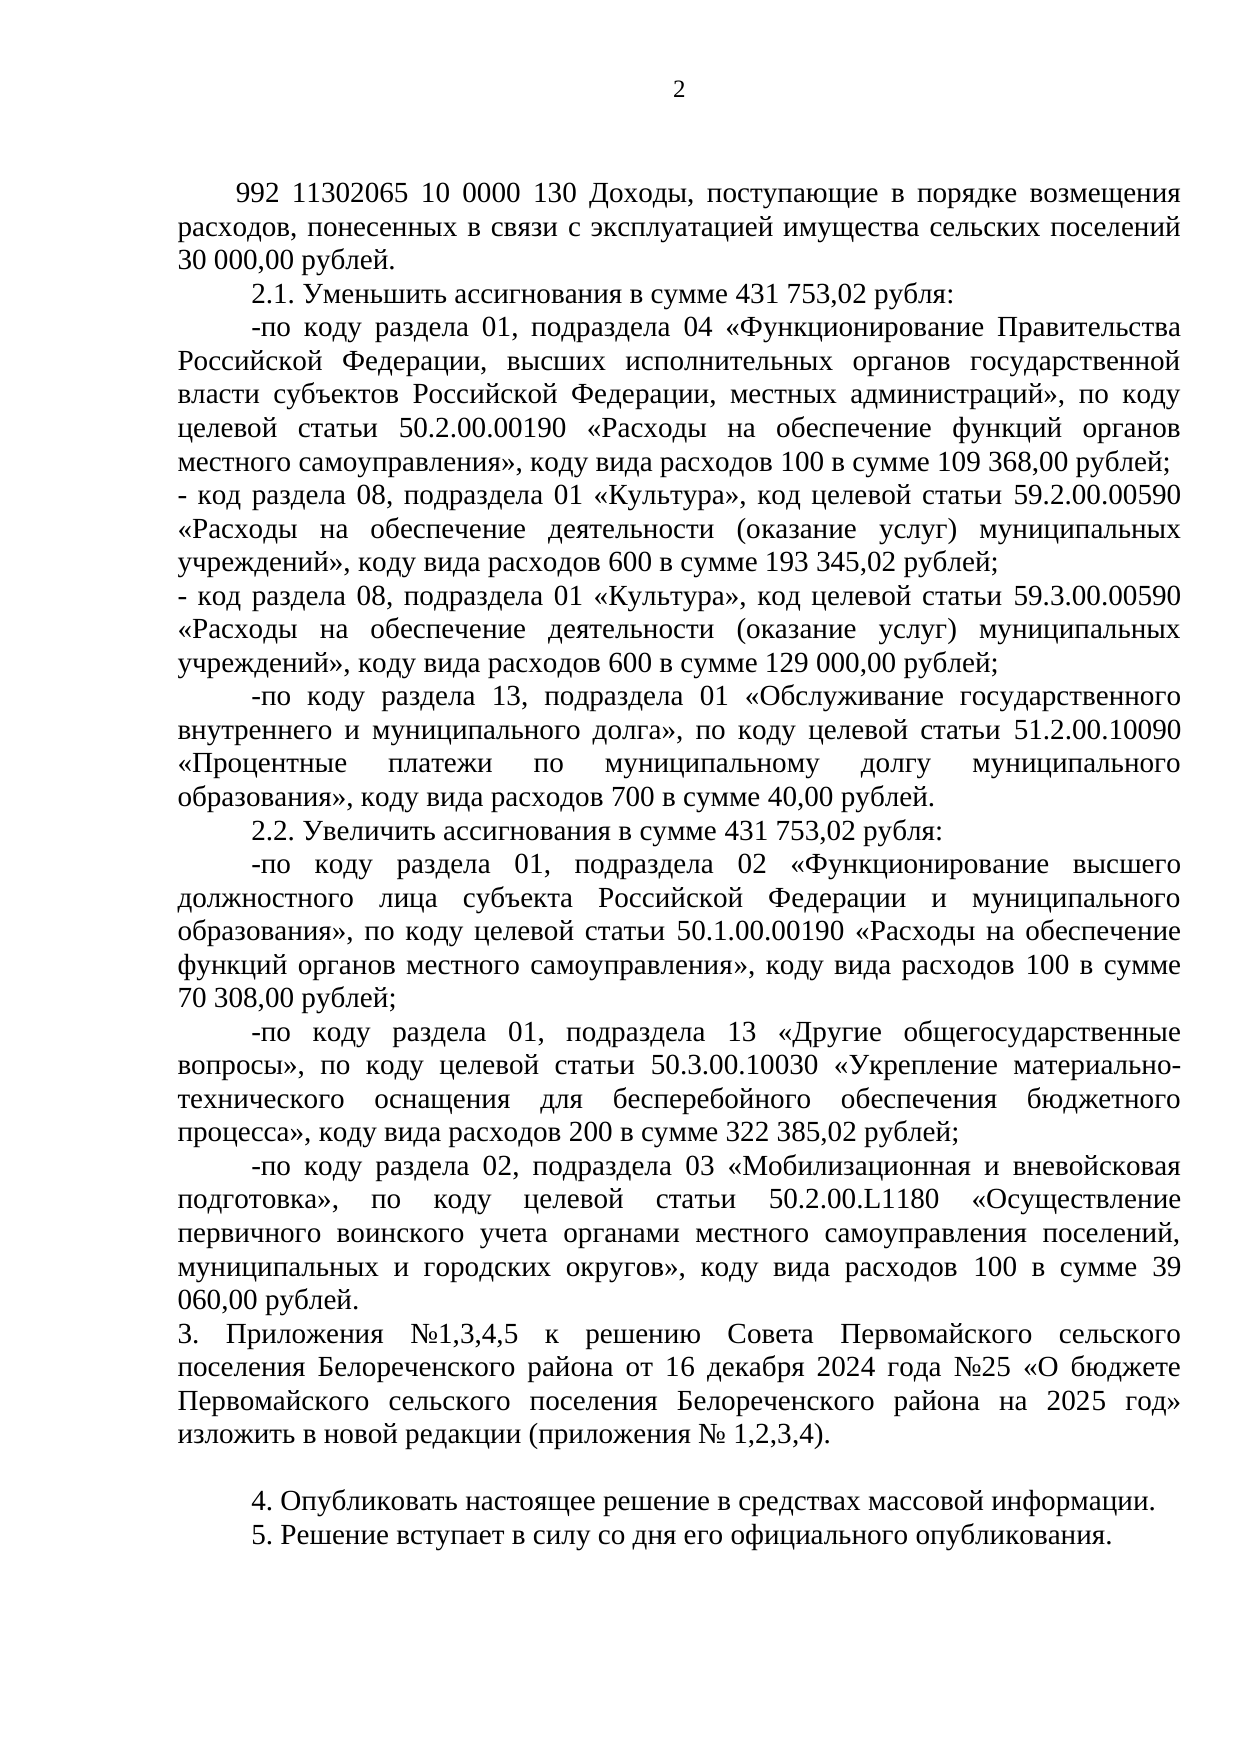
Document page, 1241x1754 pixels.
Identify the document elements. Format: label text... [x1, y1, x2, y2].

text -по коду раздела 01, подраздела 02 «Функционирование высшего должностного лица субъекта Российской Федерации и муниципального образования», по коду целевой статьи 50.1.00.00190 «Расходы на обеспечение функций органов местного самоуправления», коду вида расходов 100 в сумме 70 308,00 рублей; [177, 846, 1181, 1014]
list - код раздела 08, подраздела 01 «Культура», код целевой статьи 59.3.00.00590 «Расходы на обеспечение деятельности (оказание услуг) муниципальных учреждений», коду вида расходов 600 в сумме 129 000,00 рублей; [177, 578, 1181, 678]
text 4. Опубликовать настоящее решение в средствах массовой информации. [177, 1483, 1181, 1517]
text 2.2. Увеличить ассигнования в сумме 431 753,02 рубля: [177, 813, 1181, 846]
list 992 11302065 10 0000 130 Доходы, поступающие в порядке возмещения расходов, понесенных в связи с эксплуатацией имущества сельских поселений 30 000,00 рублей. [177, 175, 1181, 276]
text -по коду раздела 01, подраздела 13 «Другие общегосударственные вопросы», по коду целевой статьи 50.3.00.10030 «Укрепление материально-технического оснащения для бесперебойного обеспечения бюджетного процесса», коду вида расходов 200 в сумме 322 385,02 рублей; [177, 1014, 1181, 1148]
text -по коду раздела 13, подраздела 01 «Обслуживание государственного внутреннего и муниципального долга», по коду целевой статьи 51.2.00.10090 «Процентные платежи по муниципальному долгу муниципального образования», коду вида расходов 700 в сумме 40,00 рублей. [177, 678, 1181, 813]
list - код раздела 08, подраздела 01 «Культура», код целевой статьи 59.2.00.00590 «Расходы на обеспечение деятельности (оказание услуг) муниципальных учреждений», коду вида расходов 600 в сумме 193 345,02 рублей; [177, 477, 1181, 578]
list 3. Приложения №1,3,4,5 к решению Совета Первомайского сельского поселения Белореченского района от 16 декабря 2024 года №25 «О бюджете Первомайского сельского поселения Белореченского района на 2025 год» изложить в новой редакции (приложения № 1,2,3,4). [177, 1316, 1181, 1450]
text 5. Решение вступает в силу со дня его официального опубликования. [177, 1517, 1181, 1551]
text -по коду раздела 02, подраздела 03 «Мобилизационная и вневойсковая подготовка», по коду целевой статьи 50.2.00.L1180 «Осуществление первичного воинского учета органами местного самоуправления поселений, муниципальных и городских округов», коду вида расходов 100 в сумме 39 060,00 рублей. [177, 1148, 1181, 1316]
list 2.1. Уменьшить ассигнования в сумме 431 753,02 рубля: [251, 276, 1181, 309]
text -по коду раздела 01, подраздела 04 «Функционирование Правительства Российской Федерации, высших исполнительных органов государственной власти субъектов Российской Федерации, местных администраций», по коду целевой статьи 50.2.00.00190 «Расходы на обеспечение функций органов местного самоуправления», коду вида расходов 100 в сумме 109 368,00 рублей; [177, 309, 1181, 477]
